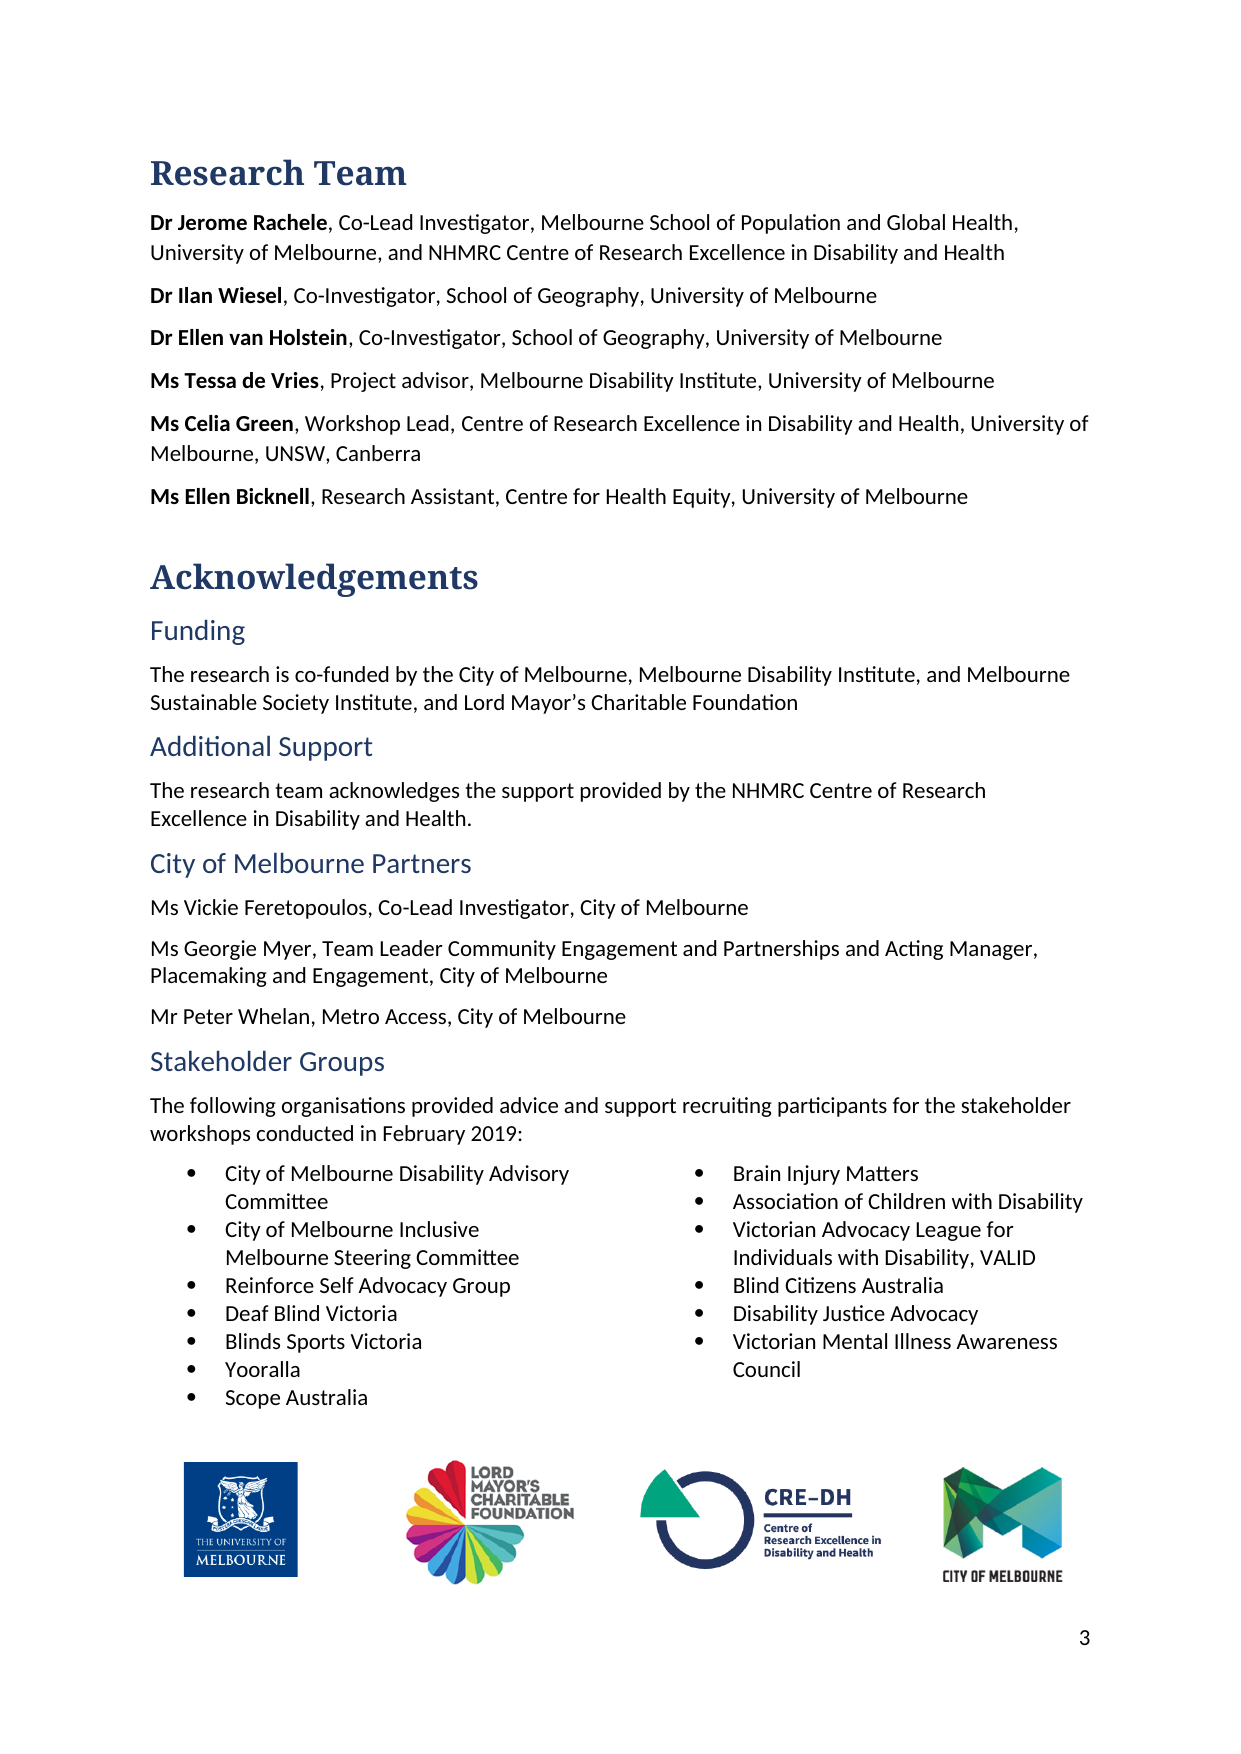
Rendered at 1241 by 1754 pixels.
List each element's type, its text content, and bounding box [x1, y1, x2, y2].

list Blind Citizens Australia [695, 1271, 1090, 1299]
list City of Melbourne Inclusive Melbourne Steering Committee [187, 1215, 583, 1271]
picture [183, 1462, 298, 1577]
subtitle Acknowledgements [150, 554, 1090, 599]
list Brain Injury Matters [695, 1159, 1090, 1187]
subtitle Stakeholder Groups [150, 1043, 1090, 1078]
list Reinforce Self Advocacy Group [187, 1271, 583, 1299]
text The research team acknowledges the support provided by the NHMRC Centre of Research Excellence in Disability and Health. [150, 776, 1090, 832]
text Mr Peter Whelan, Metro Access, City of Melbourne [150, 1002, 1090, 1030]
subtitle Funding [150, 612, 1090, 647]
list Disability Justice Advocacy [695, 1299, 1090, 1327]
text The following organisations provided advice and support recruiting participants for the stakeholder workshops conducted in February 2019: [150, 1091, 1090, 1147]
list Association of Children with Disability [695, 1187, 1090, 1215]
text Dr Ilan Wiesel, Co-Investigator, School of Geography, University of Melbourne [150, 281, 1090, 309]
text Ms Celia Green, Workshop Lead, Centre of Research Excellence in Disability and Health, University of Melbourne, UNSW, Canberra [150, 409, 1090, 467]
text Ms Vickie Feretopoulos, Co-Lead Investigator, City of Melbourne [150, 893, 1090, 921]
subtitle City of Melbourne Partners [150, 845, 1090, 881]
list City of Melbourne Disability Advisory Committee [187, 1159, 583, 1215]
text Ms Georgie Myer, Team Leader Community Engagement and Partnerships and Acting Manager, Placemaking and Engagement, City of Melbourne [150, 934, 1090, 990]
subtitle Additional Support [150, 728, 1090, 764]
list Victorian Advocacy League for Individuals with Disability, VALID [695, 1215, 1090, 1271]
picture [335, 1432, 1167, 1609]
text Dr Jerome Rachele, Co-Lead Investigator, Melbourne School of Population and Global Health, University of Melbourne, and NHMRC Centre of Research Excellence in Disability and Health [150, 208, 1090, 266]
text Ms Ellen Bicknell, Research Assistant, Centre for Health Equity, University of Melbourne [150, 482, 1090, 510]
list Scope Australia [187, 1383, 583, 1412]
text Dr Ellen van Holstein, Co-Investigator, School of Geography, University of Melbourne [150, 323, 1090, 352]
subtitle Research Team [150, 150, 1090, 195]
list Yooralla [187, 1356, 583, 1383]
list Blinds Sports Victoria [187, 1327, 583, 1356]
list Deaf Blind Victoria [187, 1299, 583, 1327]
text Ms Tessa de Vries, Project advisor, Melbourne Disability Institute, University of Melbourne [150, 366, 1090, 394]
text The research is co-funded by the City of Melbourne, Melbourne Disability Institute, and Melbourne Sustainable Society Institute, and Lord Mayor’s Charitable Foundation [150, 660, 1090, 716]
list Victorian Mental Illness Awareness Council [695, 1327, 1090, 1383]
